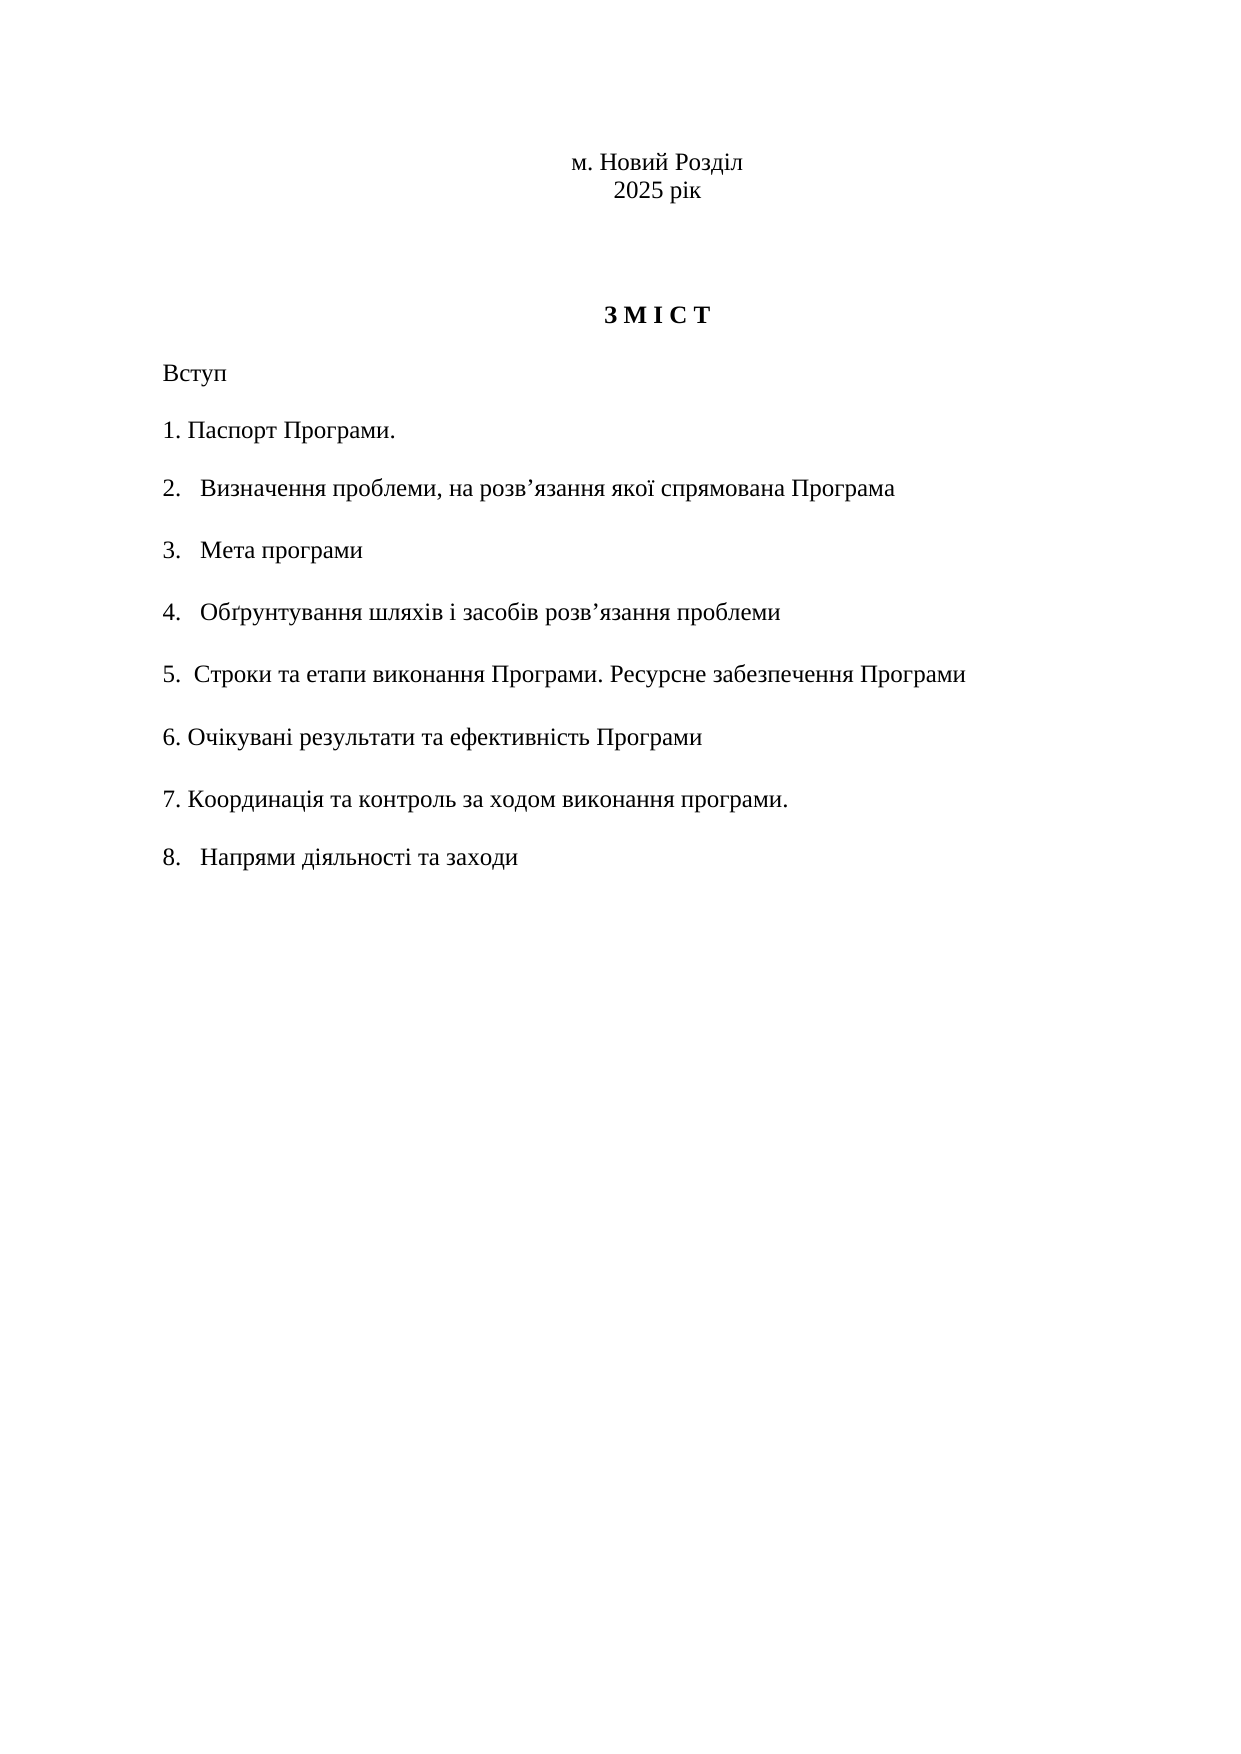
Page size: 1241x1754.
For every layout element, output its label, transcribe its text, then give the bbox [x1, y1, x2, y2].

text 6. Очікувані результати та ефективність Програми [162, 722, 1152, 751]
text З М І С Т [162, 300, 1152, 329]
text Вступ [162, 358, 1152, 386]
text 3. Мета програми [162, 535, 1152, 564]
text 5. Строки та етапи виконання Програми. Ресурсне забезпечення Програми [162, 659, 1152, 688]
text 7. Координація та контроль за ходом виконання програми. [162, 784, 1152, 813]
text 8. Напрями діяльності та заходи [162, 842, 1152, 870]
text 4. Обґрунтування шляхів і засобів розв’язання проблеми [162, 597, 1152, 626]
text 2. Визначення проблеми, на розв’язання якої спрямована Програма [162, 473, 1152, 501]
text 1. Паспорт Програми. [162, 415, 1152, 444]
text 2025 рік [162, 176, 1152, 204]
text м. Новий Розділ [162, 147, 1152, 176]
